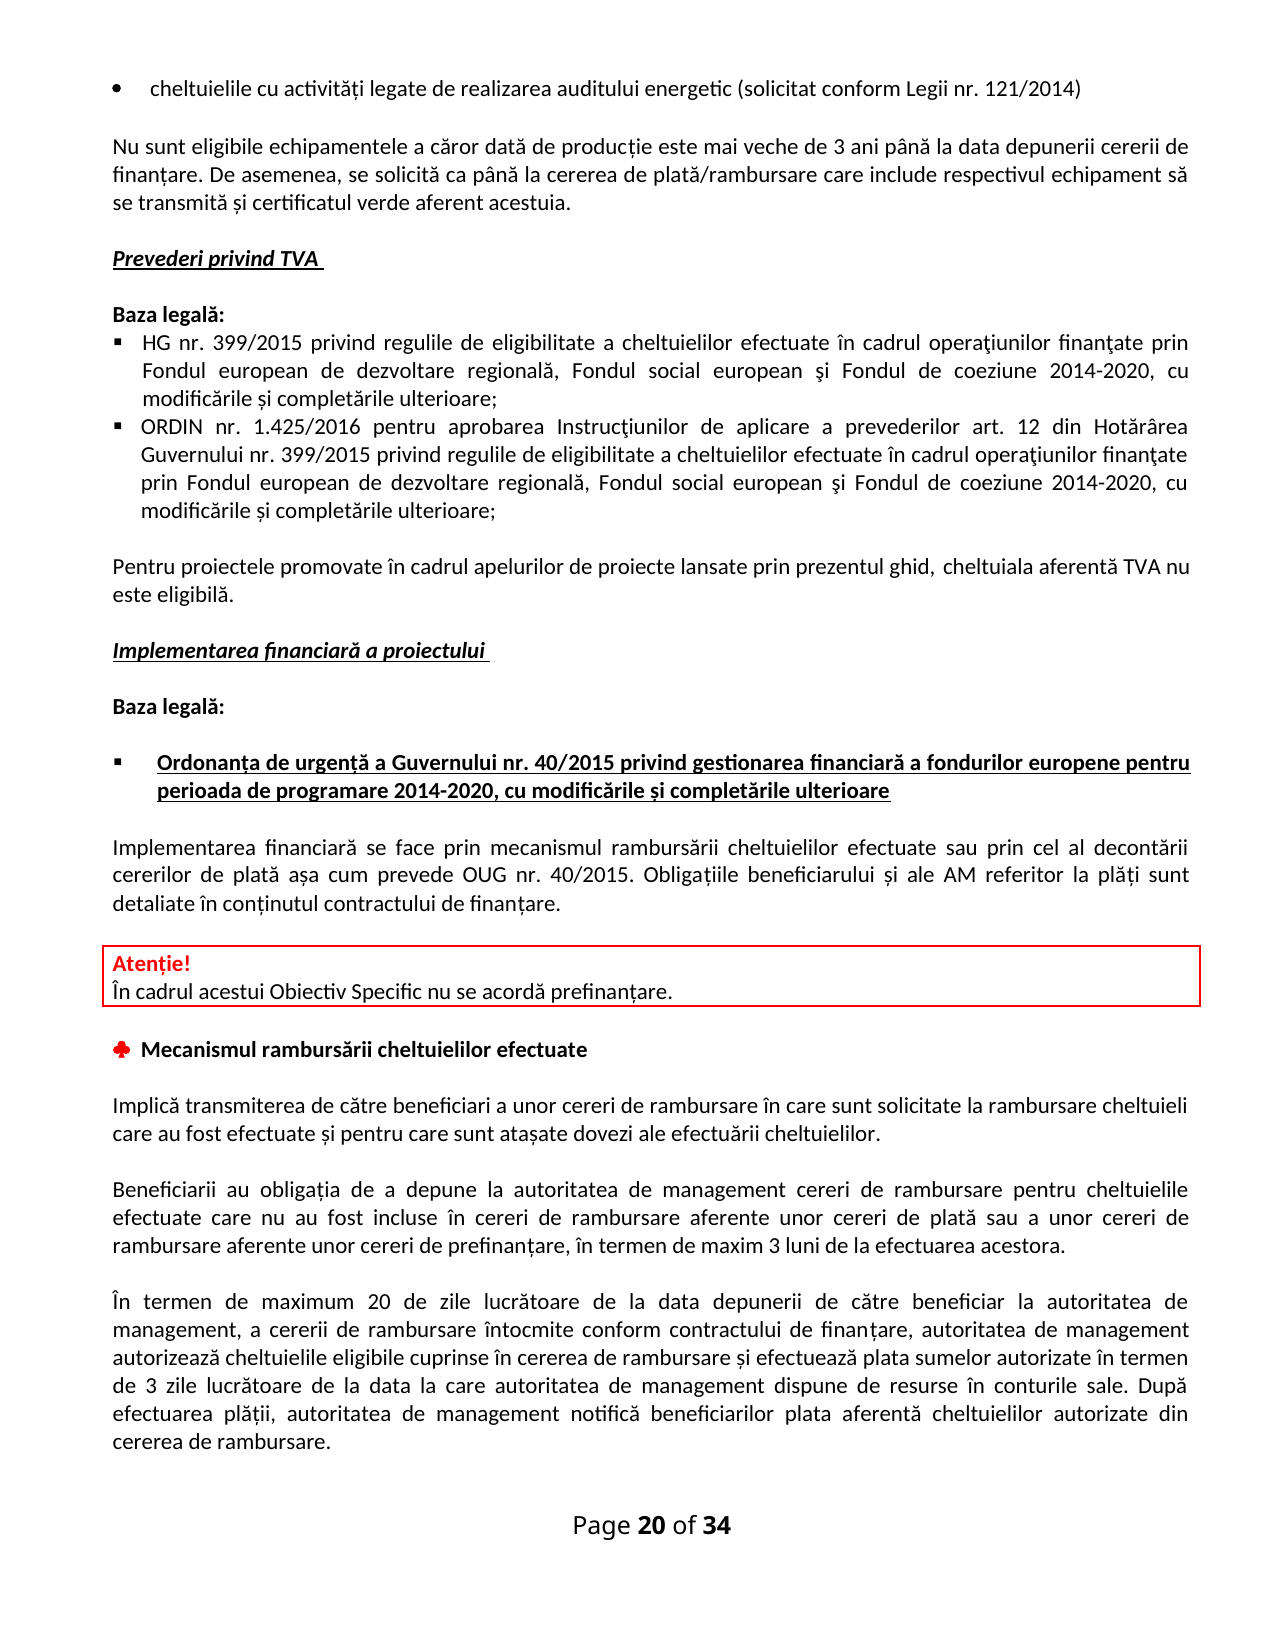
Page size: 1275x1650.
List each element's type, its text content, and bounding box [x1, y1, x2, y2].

text Beneficiarii au obligația de a depune la autoritatea de management cereri de rambursare pentru cheltuielile efectuate care nu au fost incluse în cereri de rambursare aferente unor cereri de plată sau a unor cereri de rambursare aferente unor cereri de prefinanțare, în termen de maxim 3 luni de la efectuarea acestora. [112, 1175, 1191, 1259]
text În termen de maximum 20 de zile lucrătoare de la data depunerii de către beneficiar la autoritatea de management, a cererii de rambursare întocmite conform contractului de finanțare, autoritatea de management autorizează cheltuielile eligibile cuprinse în cererea de rambursare și efectuează plata sumelor autorizate în termen de 3 zile lucrătoare de la data la care autoritatea de management dispune de resurse în conturile sale. După efectuarea plății, autoritatea de management notifică beneficiarilor plata aferentă cheltuielilor autorizate din cererea de rambursare. [112, 1287, 1191, 1455]
text Pentru proiectele promovate în cadrul apelurilor de proiecte lansate prin prezentul ghid, cheltuiala aferentă TVA nu este eligibilă. [112, 552, 1191, 608]
list Mecanismul rambursării cheltuielilor efectuate [112, 1035, 1191, 1063]
text Implică transmiterea de către beneficiari a unor cereri de rambursare în care sunt solicitate la rambursare cheltuieli care au fost efectuate și pentru care sunt atașate dovezi ale efectuării cheltuielilor. [112, 1091, 1191, 1147]
text Baza legală: [112, 692, 1191, 721]
text Implementarea financiară se face prin mecanismul rambursării cheltuielilor efectuate sau prin cel al decontării cererilor de plată așa cum prevede OUG nr. 40/2015. Obligațiile beneficiarului și ale AM referitor la plăți sunt detaliate în conținutul contractului de finanțare. [112, 833, 1191, 917]
text Nu sunt eligibile echipamentele a căror dată de producție este mai veche de 3 ani până la data depunerii cererii de finanțare. De asemenea, se solicită ca până la cererea de plată/rambursare care include respectivul echipament să se transmită și certificatul verde aferent acestuia. [112, 132, 1191, 216]
text Atenţie! [104, 947, 1199, 973]
list cheltuielile cu activităţi legate de realizarea auditului energetic (solicitat conform Legii nr. 121/2014) [112, 74, 1191, 102]
text În cadrul acestui Obiectiv Specific nu se acordă prefinanţare. [104, 973, 1199, 1005]
text Baza legală: [112, 300, 1191, 328]
list Ordonanța de urgență a Guvernului nr. 40/2015 privind gestionarea financiară a fondurilor europene pentru perioada de programare 2014-2020, cu modificările și completările ulterioare [112, 748, 1191, 804]
text Implementarea financiară a proiectului [112, 636, 1191, 664]
text Prevederi privind TVA [112, 244, 1191, 272]
list ORDIN nr. 1.425/2016 pentru aprobarea Instrucţiunilor de aplicare a prevederilor art. 12 din Hotărârea Guvernului nr. 399/2015 privind regulile de eligibilitate a cheltuielilor efectuate în cadrul operaţiunilor finanţate prin Fondul european de dezvoltare regională, Fondul social european şi Fondul de coeziune 2014-2020, cu modificările și completările ulterioare; [112, 412, 1191, 524]
list HG nr. 399/2015 privind regulile de eligibilitate a cheltuielilor efectuate în cadrul operaţiunilor finanţate prin Fondul european de dezvoltare regională, Fondul social european şi Fondul de coeziune 2014-2020, cu modificările și completările ulterioare; [112, 328, 1191, 412]
